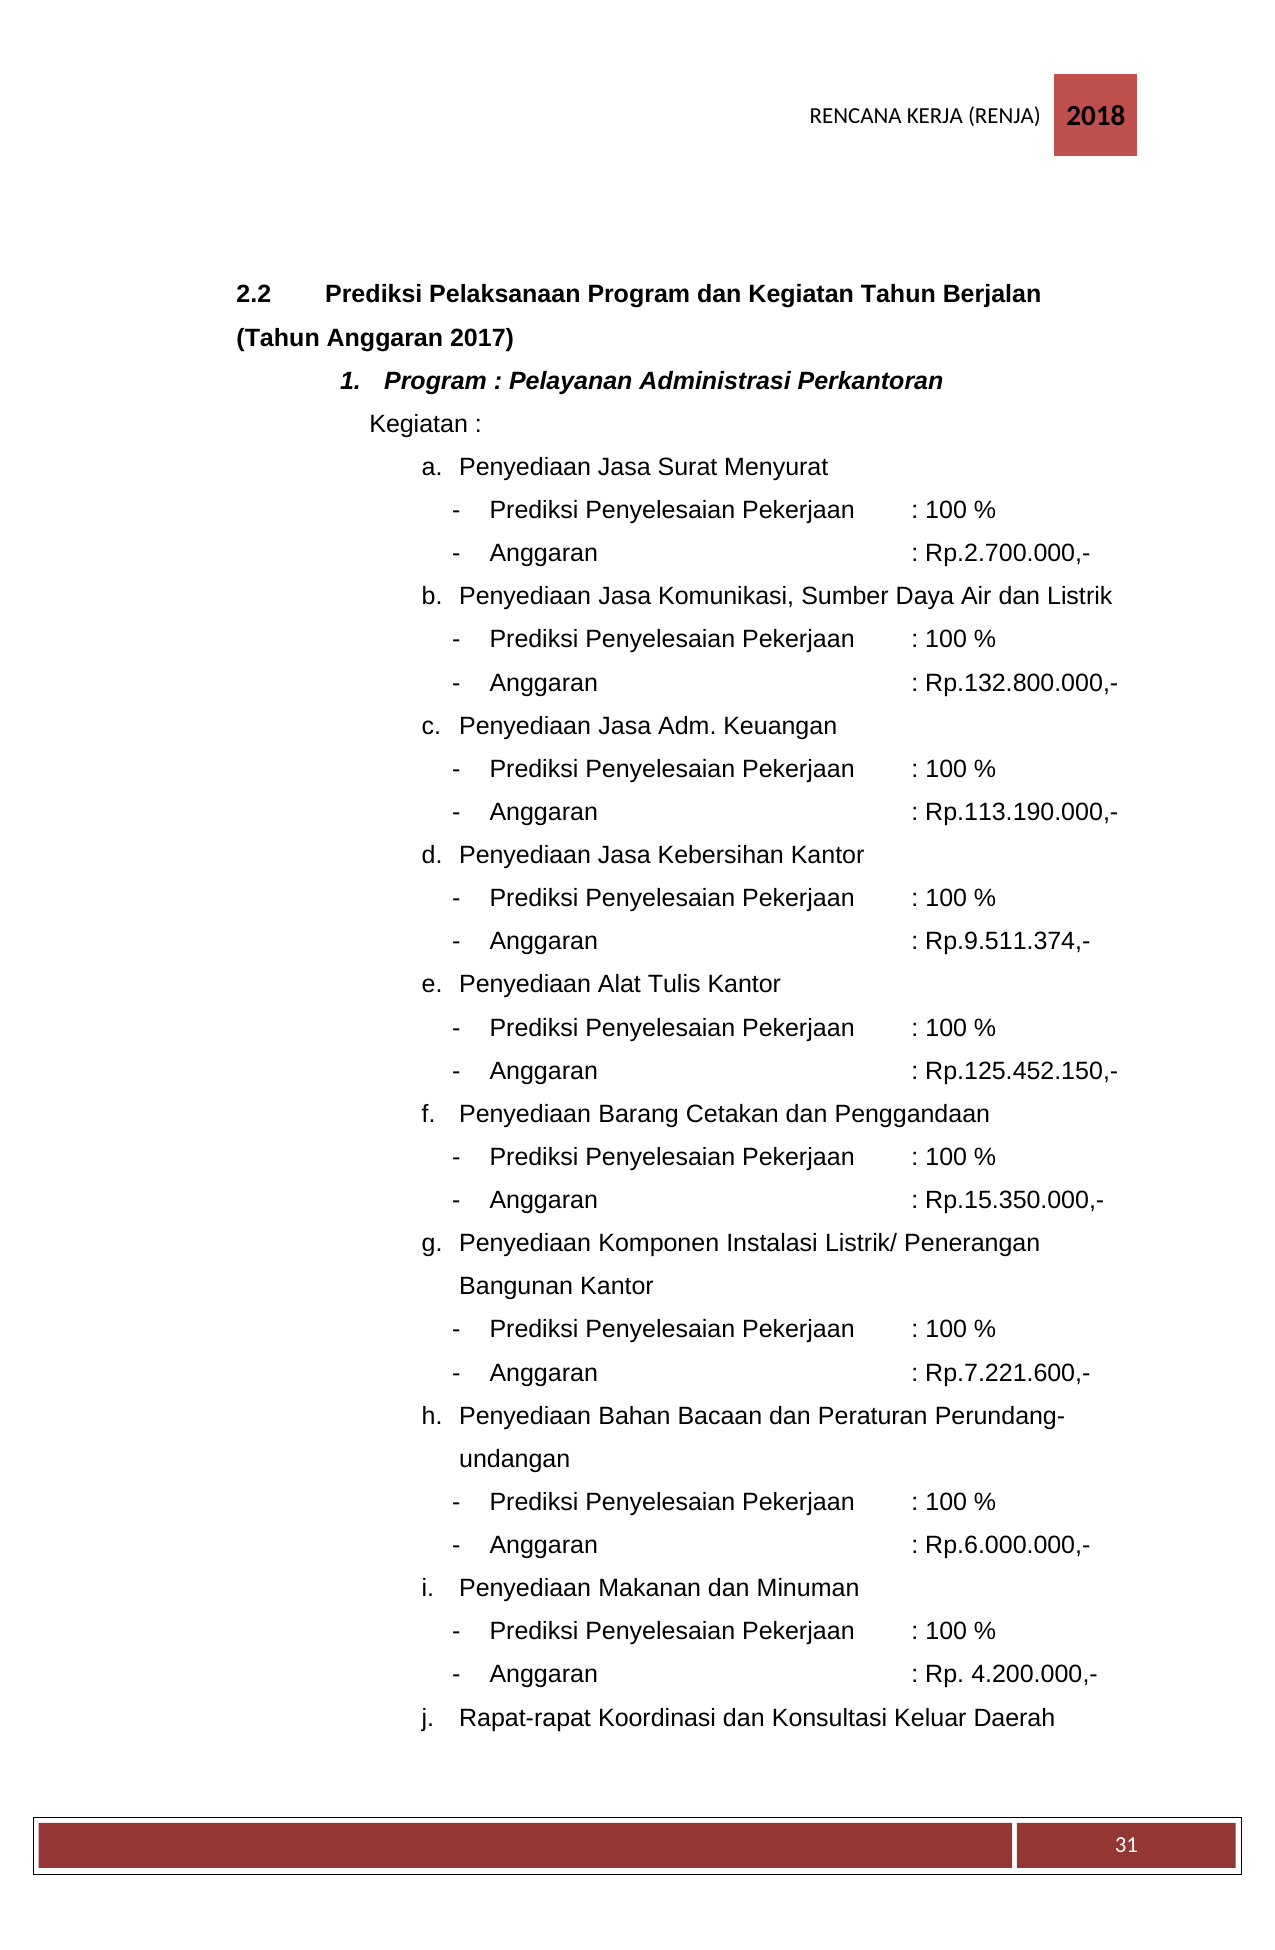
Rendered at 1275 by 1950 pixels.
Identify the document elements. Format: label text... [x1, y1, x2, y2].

list Penyediaan Komponen Instalasi Listrik/ Penerangan Bangunan Kantor [421, 1228, 1137, 1300]
list Anggaran : Rp. 4.200.000,- [452, 1659, 1137, 1688]
list Anggaran : Rp.6.000.000,- [452, 1530, 1137, 1559]
list Anggaran : Rp.2.700.000,- [452, 538, 1137, 567]
list Prediksi Penyelesaian Pekerjaan : 100 % [452, 495, 1137, 524]
list Prediksi Penyelesaian Pekerjaan : 100 % [452, 754, 1137, 782]
list Prediksi Penyelesaian Pekerjaan : 100 % [452, 1487, 1137, 1516]
list Program : Pelayanan Administrasi Perkantoran [340, 366, 1137, 394]
list Rapat-rapat Koordinasi dan Konsultasi Keluar Daerah [421, 1702, 1137, 1731]
list Prediksi Penyelesaian Pekerjaan : 100 % [452, 1012, 1137, 1041]
list Penyediaan Jasa Adm. Keuangan [421, 711, 1137, 739]
list Anggaran : Rp.113.190.000,- [452, 797, 1137, 826]
list Penyediaan Barang Cetakan dan Penggandaan [421, 1099, 1137, 1127]
list Prediksi Penyelesaian Pekerjaan : 100 % [452, 1314, 1137, 1343]
list Penyediaan Alat Tulis Kantor [421, 969, 1137, 998]
list Penyediaan Jasa Surat Menyurat [421, 452, 1137, 481]
list Prediksi Penyelesaian Pekerjaan : 100 % [452, 624, 1137, 653]
text 2.2 Prediksi Pelaksanaan Program dan Kegiatan Tahun Berjalan [236, 279, 1137, 308]
list Penyediaan Bahan Bacaan dan Peraturan Perundang-undangan [421, 1401, 1137, 1472]
text (Tahun Anggaran 2017) [236, 322, 1137, 351]
list Prediksi Penyelesaian Pekerjaan : 100 % [452, 1616, 1137, 1645]
list Prediksi Penyelesaian Pekerjaan : 100 % [452, 1142, 1137, 1171]
list Penyediaan Jasa Komunikasi, Sumber Daya Air dan Listrik [421, 581, 1137, 610]
list Penyediaan Makanan dan Minuman [421, 1573, 1137, 1602]
list Prediksi Penyelesaian Pekerjaan : 100 % [452, 883, 1137, 912]
list Anggaran : Rp.15.350.000,- [452, 1185, 1137, 1214]
list Anggaran : Rp.132.800.000,- [452, 667, 1137, 696]
list Anggaran : Rp.9.511.374,- [452, 926, 1137, 955]
text Kegiatan : [369, 409, 1137, 437]
list Anggaran : Rp.125.452.150,- [452, 1056, 1137, 1084]
list Anggaran : Rp.7.221.600,- [452, 1357, 1137, 1386]
list Penyediaan Jasa Kebersihan Kantor [421, 840, 1137, 869]
